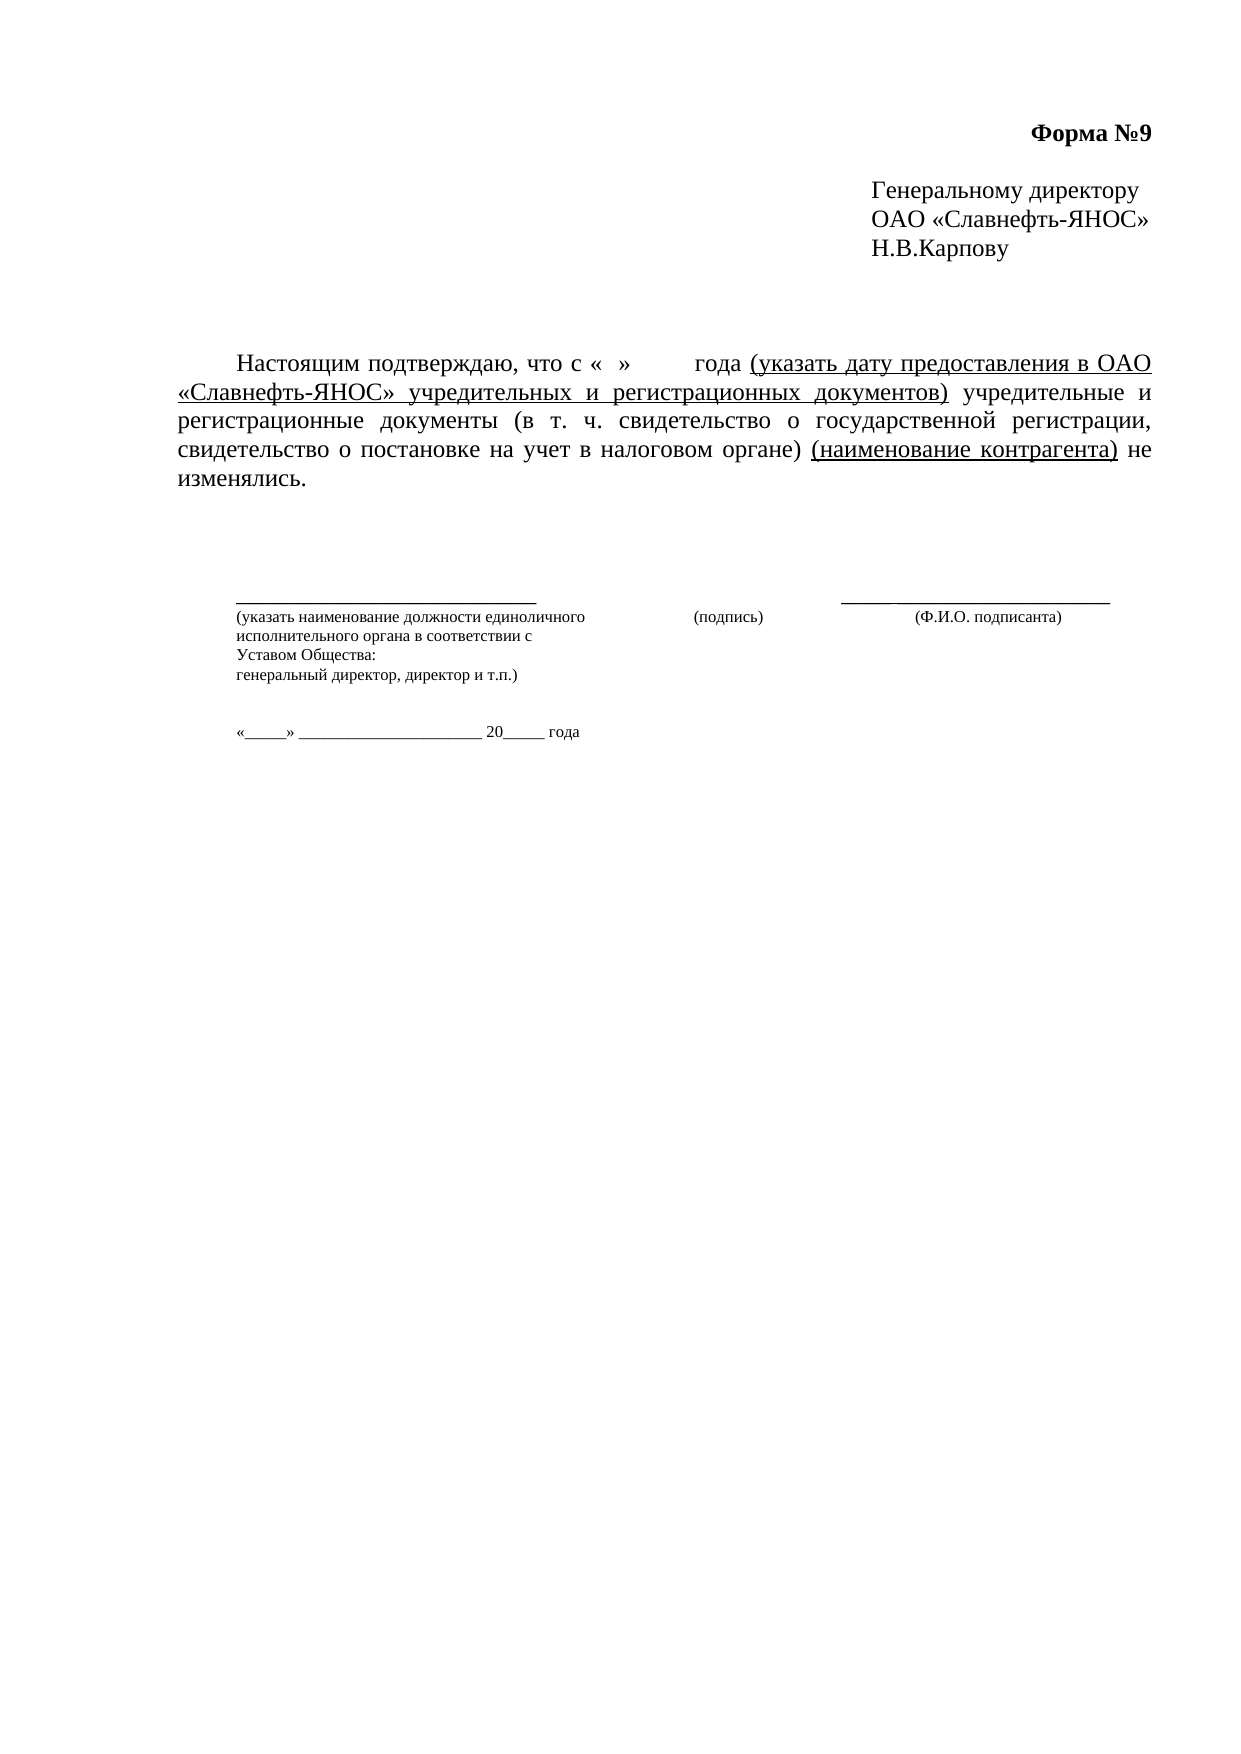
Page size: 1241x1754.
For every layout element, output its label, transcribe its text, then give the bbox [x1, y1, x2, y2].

text «_____» ______________________ 20_____ года [177, 722, 1152, 741]
text Уставом Общества: [177, 645, 1152, 664]
text (указать наименование должности единоличного (подпись) (Ф.И.О. подписанта) [177, 607, 1152, 626]
text ________________________ ____ _________________ [177, 578, 1152, 607]
text Генеральному директору [177, 176, 1152, 204]
text ОАО «Славнефть-ЯНОС» [177, 204, 1152, 233]
text Настоящим подтверждаю, что с « » года (указать дату предоставления в ОАО «Славнефть-ЯНОС» учредительных и регистрационных документов) учредительные и регистрационные документы (в т. ч. свидетельство о государственной регистрации, свидетельство о постановке на учет в налоговом органе) (наименование контрагента) не изменялись. [177, 348, 1152, 492]
text генеральный директор, директор и т.п.) [177, 664, 1152, 683]
text исполнительного органа в соответствии с [177, 626, 1152, 645]
text Форма №9 [177, 118, 1152, 147]
text Н.В.Карпову [177, 233, 1152, 262]
